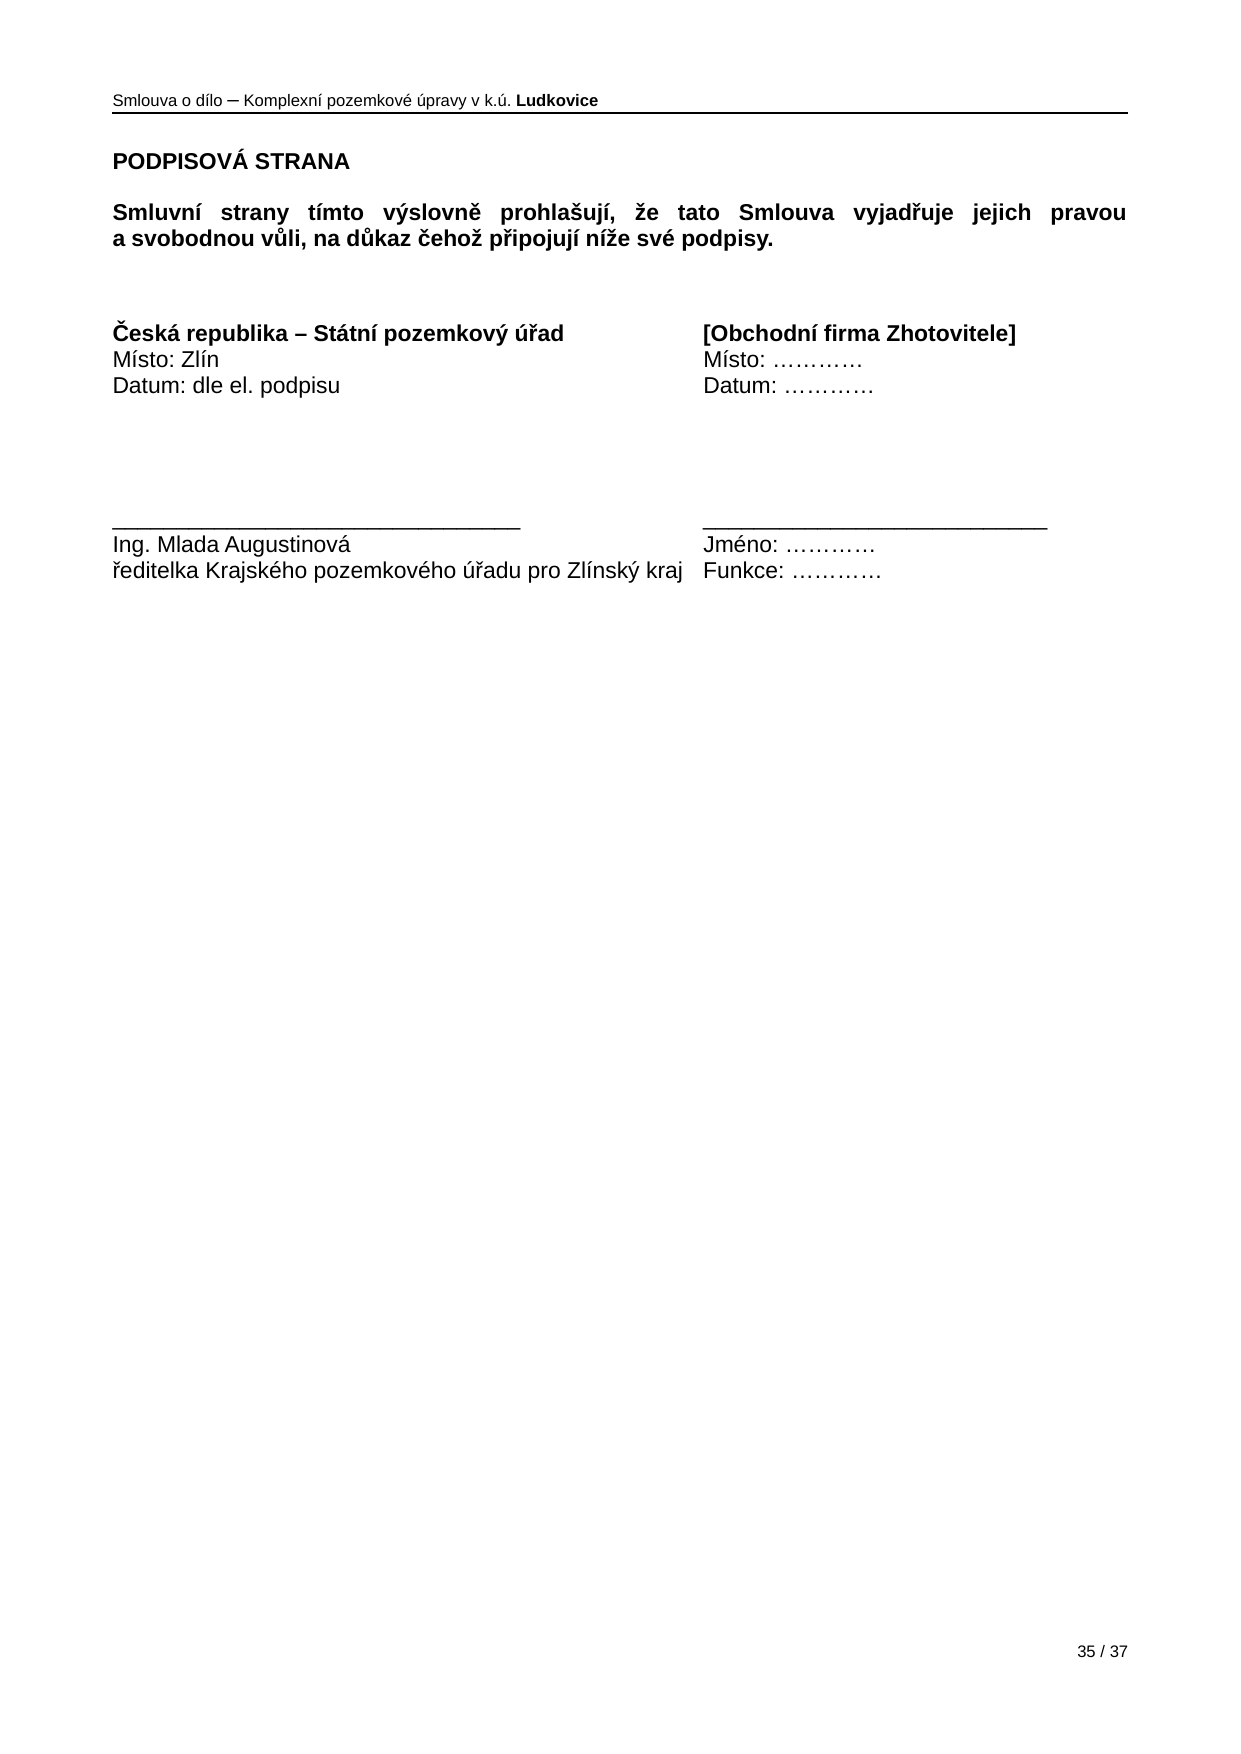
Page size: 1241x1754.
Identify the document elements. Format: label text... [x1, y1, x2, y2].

text ________________________________ ___________________________ [112, 504, 1128, 531]
text PODPISOVÁ STRANA [112, 148, 1128, 174]
text Smluvní strany tímto výslovně prohlašují, že tato Smlouva vyjadřuje jejich pravou a svobodnou vůli, na důkaz čehož připojují níže své podpisy. [112, 199, 1128, 252]
text Ing. Mlada Augustinová Jméno: ………… [112, 531, 1128, 557]
text ředitelka Krajského pozemkového úřadu pro Zlínský kraj Funkce: ………… [112, 557, 1128, 583]
text Místo: Zlín Místo: ………… [112, 346, 1128, 372]
text Datum: dle el. podpisu Datum: ………… [112, 372, 1128, 399]
text Česká republika – Státní pozemkový úřad [Obchodní firma Zhotovitele] [112, 320, 1128, 346]
